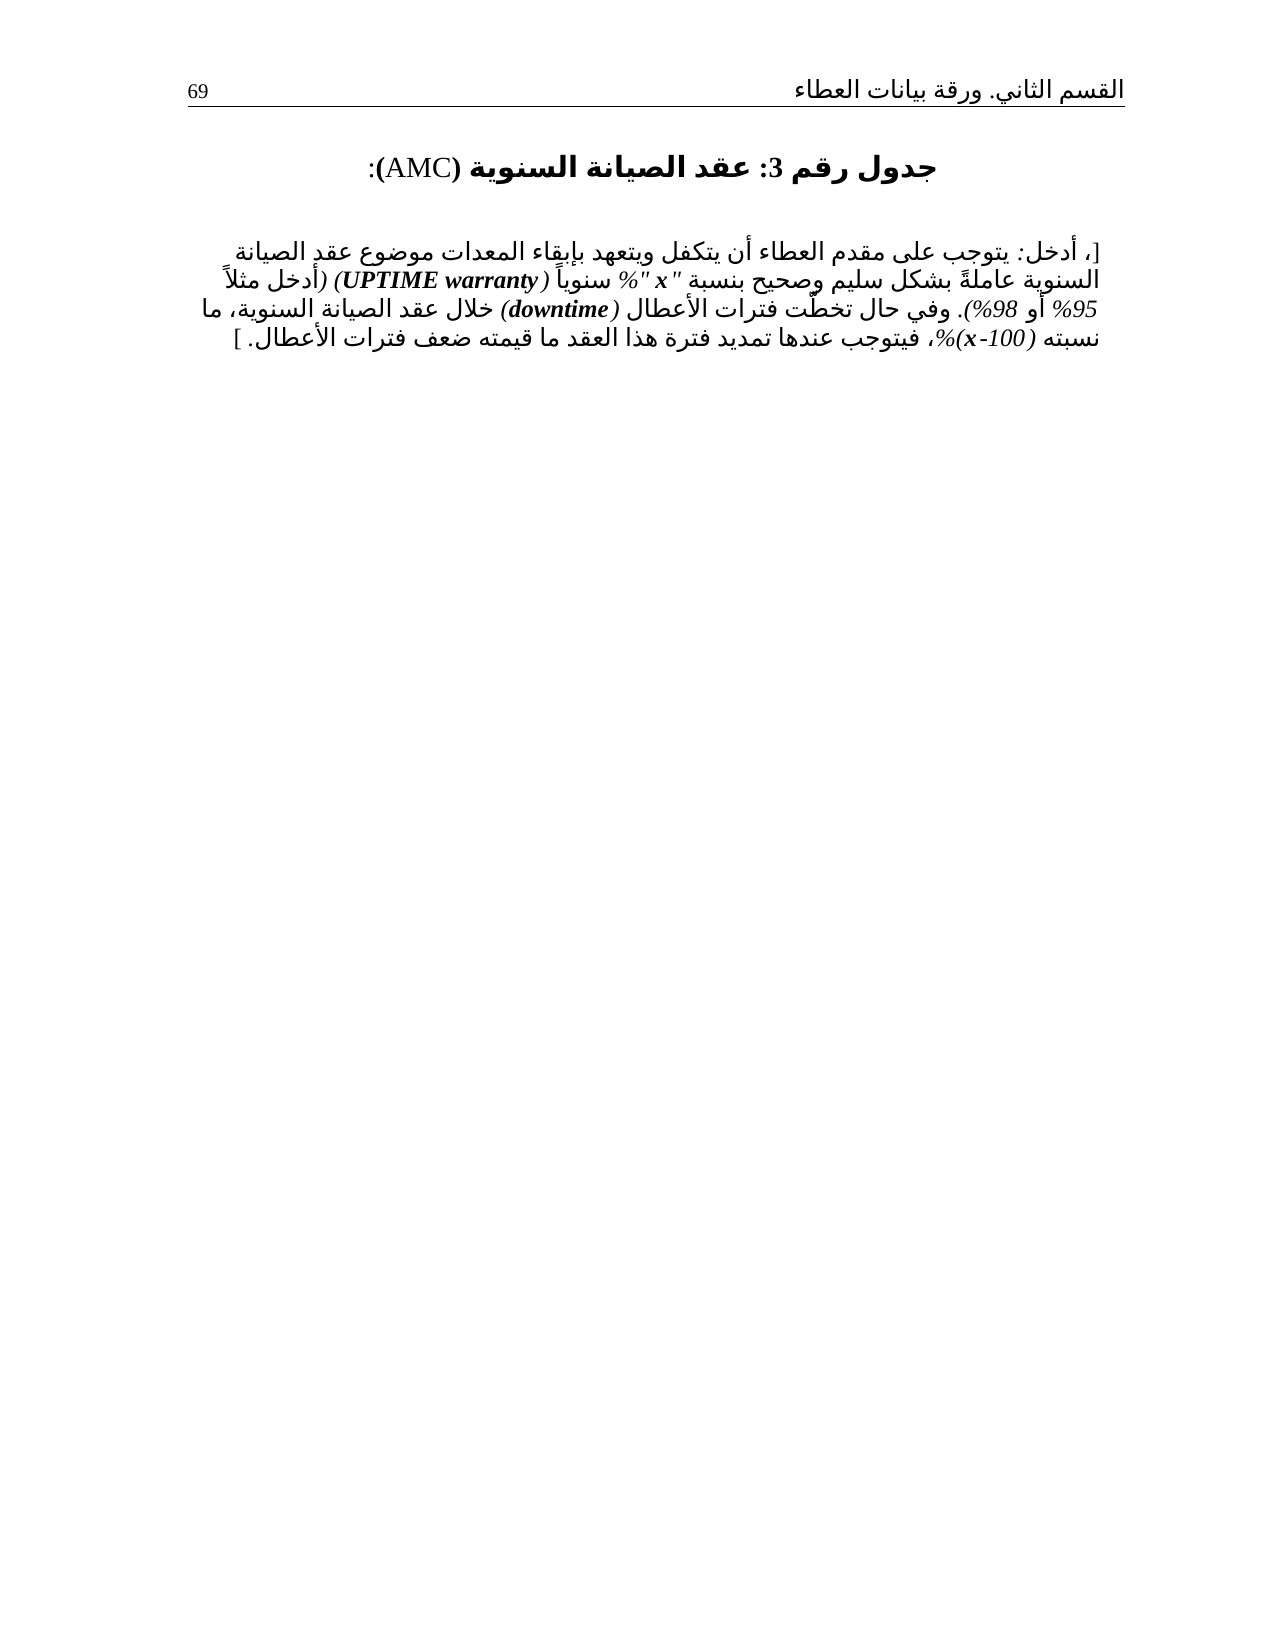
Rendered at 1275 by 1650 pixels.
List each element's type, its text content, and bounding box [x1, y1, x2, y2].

text [، أدخل: يتوجب على مقدم العطاء أن يتكفل ويتعهد بإبقاء المعدات موضوع عقد الصيانة السنوية عاملةً بشكل سليم وصحيح بنسبة "x "% سنوياً (UPTIME warranty) (أدخل مثلاً 95% أو 98%). وفي حال تخطّت فترات الأعطال (downtime) خلال عقد الصيانة السنوية، ما نسبته (100-x)%، فيتوجب عندها تمديد فترة هذا العقد ما قيمته ضعف فترات الأعطال. ] [187, 237, 1100, 352]
subtitle جدول رقم 3: عقد الصيانة السنوية (AMC): [187, 150, 1118, 183]
